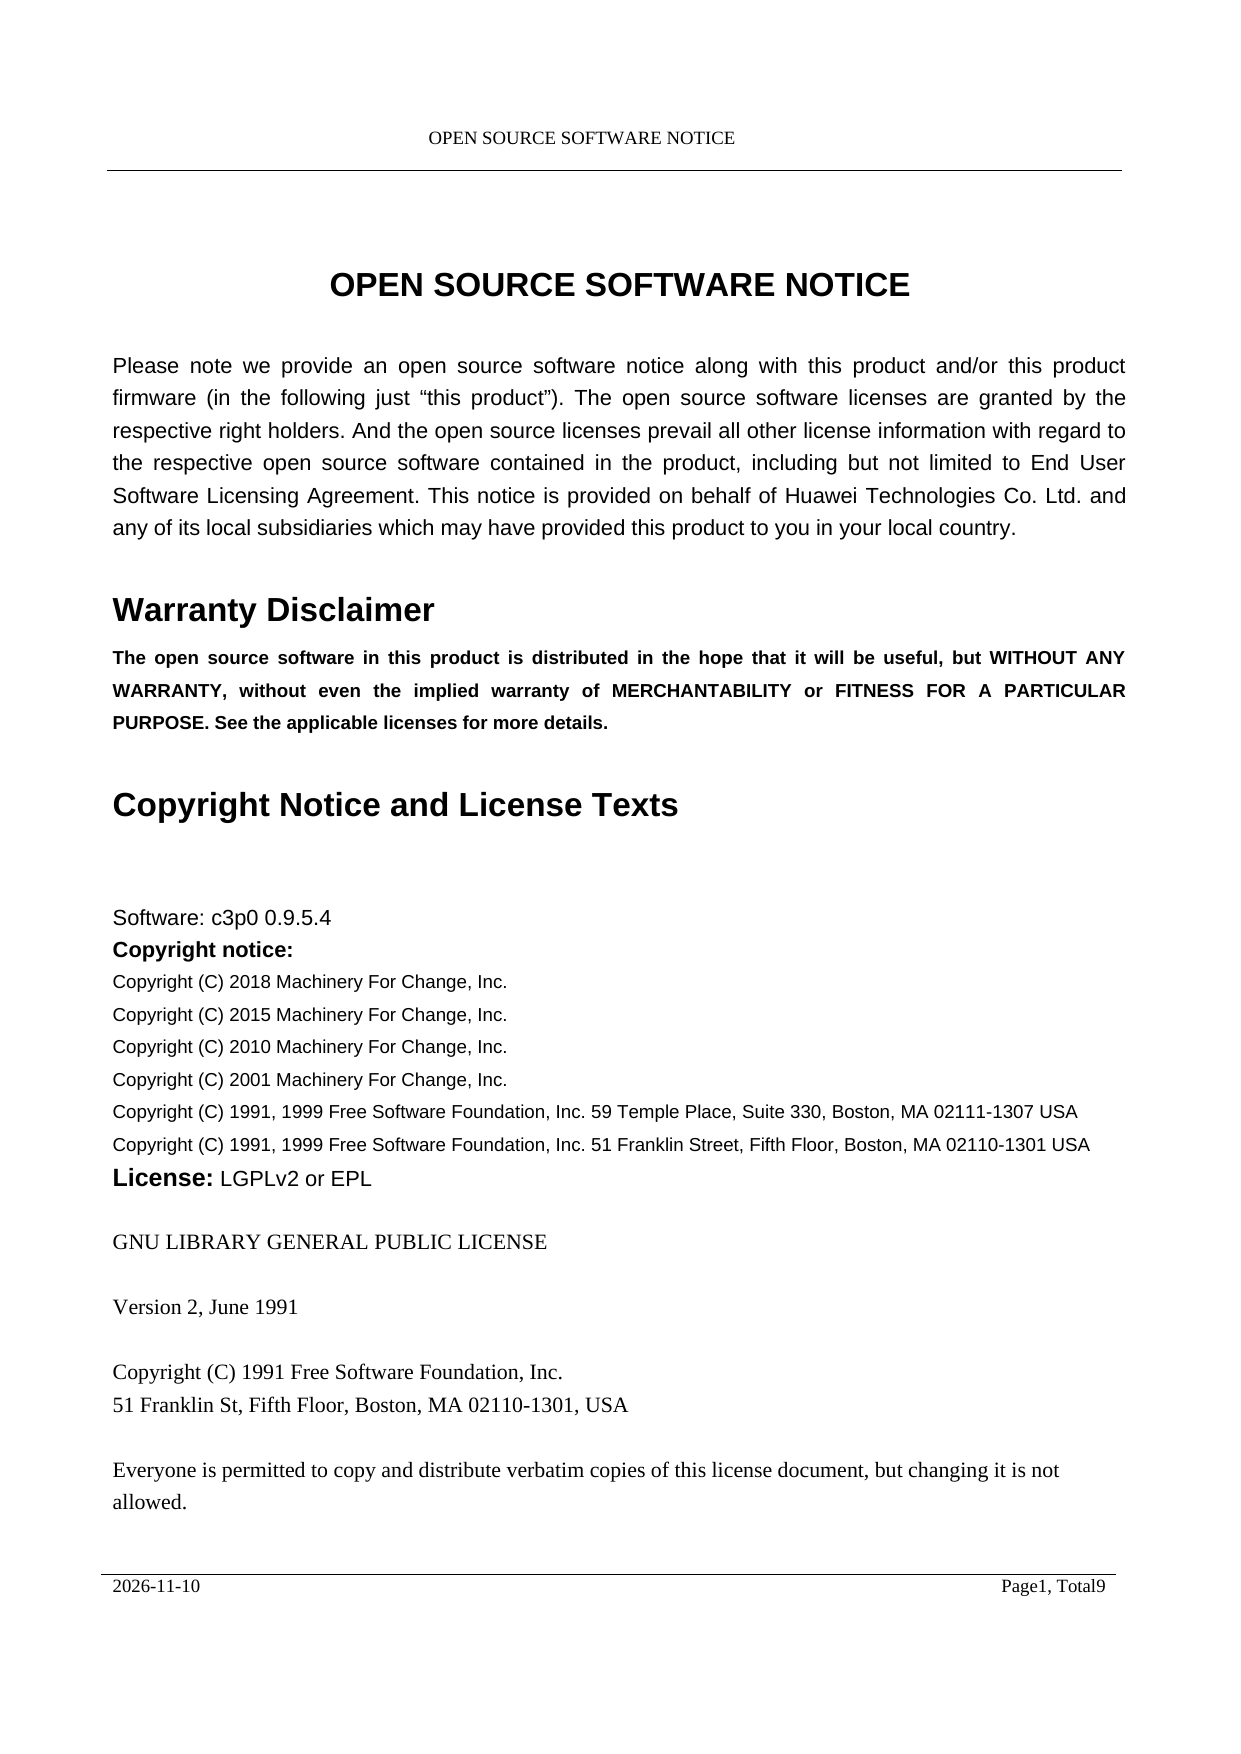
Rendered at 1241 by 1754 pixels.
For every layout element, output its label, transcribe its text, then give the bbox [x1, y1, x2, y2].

text The open source software in this product is distributed in the hope that it will be useful, but WITHOUT ANY WARRANTY, without even the implied warranty of MERCHANTABILITY or FITNESS FOR A PARTICULAR PURPOSE. See the applicable licenses for more details. [112, 641, 1128, 739]
text OPEN SOURCE SOFTWARE NOTICE [112, 251, 1128, 316]
text Copyright (C) 2010 Machinery For Change, Inc. [112, 1031, 1128, 1063]
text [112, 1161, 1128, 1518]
text Copyright (C) 1991, 1999 Free Software Foundation, Inc. 59 Temple Place, Suite 330, Boston, MA 02111-1307 USA [112, 1096, 1128, 1128]
text Copyright notice: [112, 933, 1128, 966]
text Warranty Disclaimer [112, 576, 1128, 641]
text Copyright Notice and License Texts [112, 771, 1128, 836]
text Copyright (C) 2015 Machinery For Change, Inc. [112, 998, 1128, 1031]
text Copyright (C) 2001 Machinery For Change, Inc. [112, 1063, 1128, 1096]
text Copyright (C) 2018 Machinery For Change, Inc. [112, 966, 1128, 998]
text Copyright (C) 1991, 1999 Free Software Foundation, Inc. 51 Franklin Street, Fifth Floor, Boston, MA 02110-1301 USA [112, 1128, 1128, 1161]
text Software: c3p0 0.9.5.4 [112, 901, 1128, 933]
text Please note we provide an open source software notice along with this product and/or this product firmware (in the following just “this product”). The open source software licenses are granted by the respective right holders. And the open source licenses prevail all other license information with regard to the respective open source software contained in the product, including but not limited to End User Software Licensing Agreement. This notice is provided on behalf of Huawei Technologies Co. Ltd. and any of its local subsidiaries which may have provided this product to you in your local country. [112, 349, 1128, 544]
